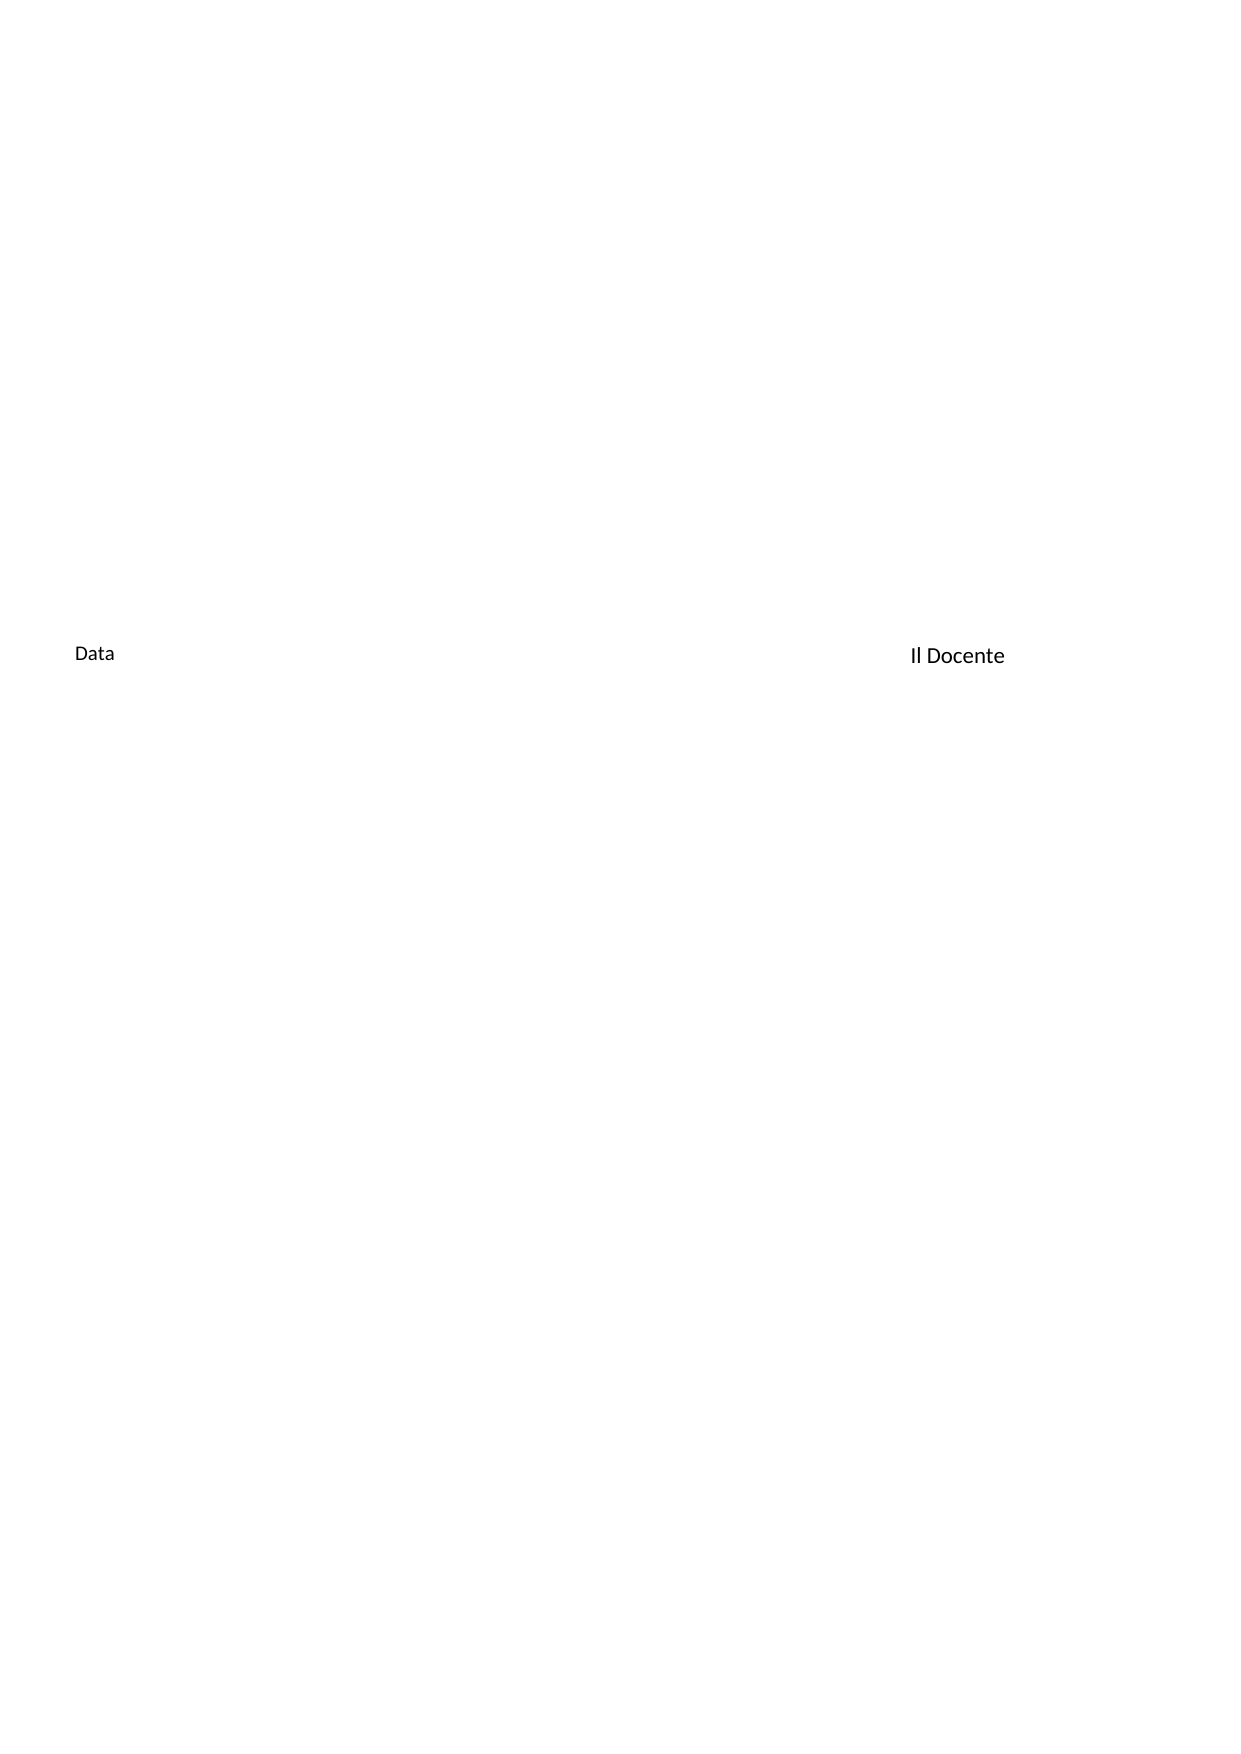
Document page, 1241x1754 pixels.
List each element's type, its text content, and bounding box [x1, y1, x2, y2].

text Data [75, 641, 115, 666]
text Il Docente [825, 641, 1165, 669]
